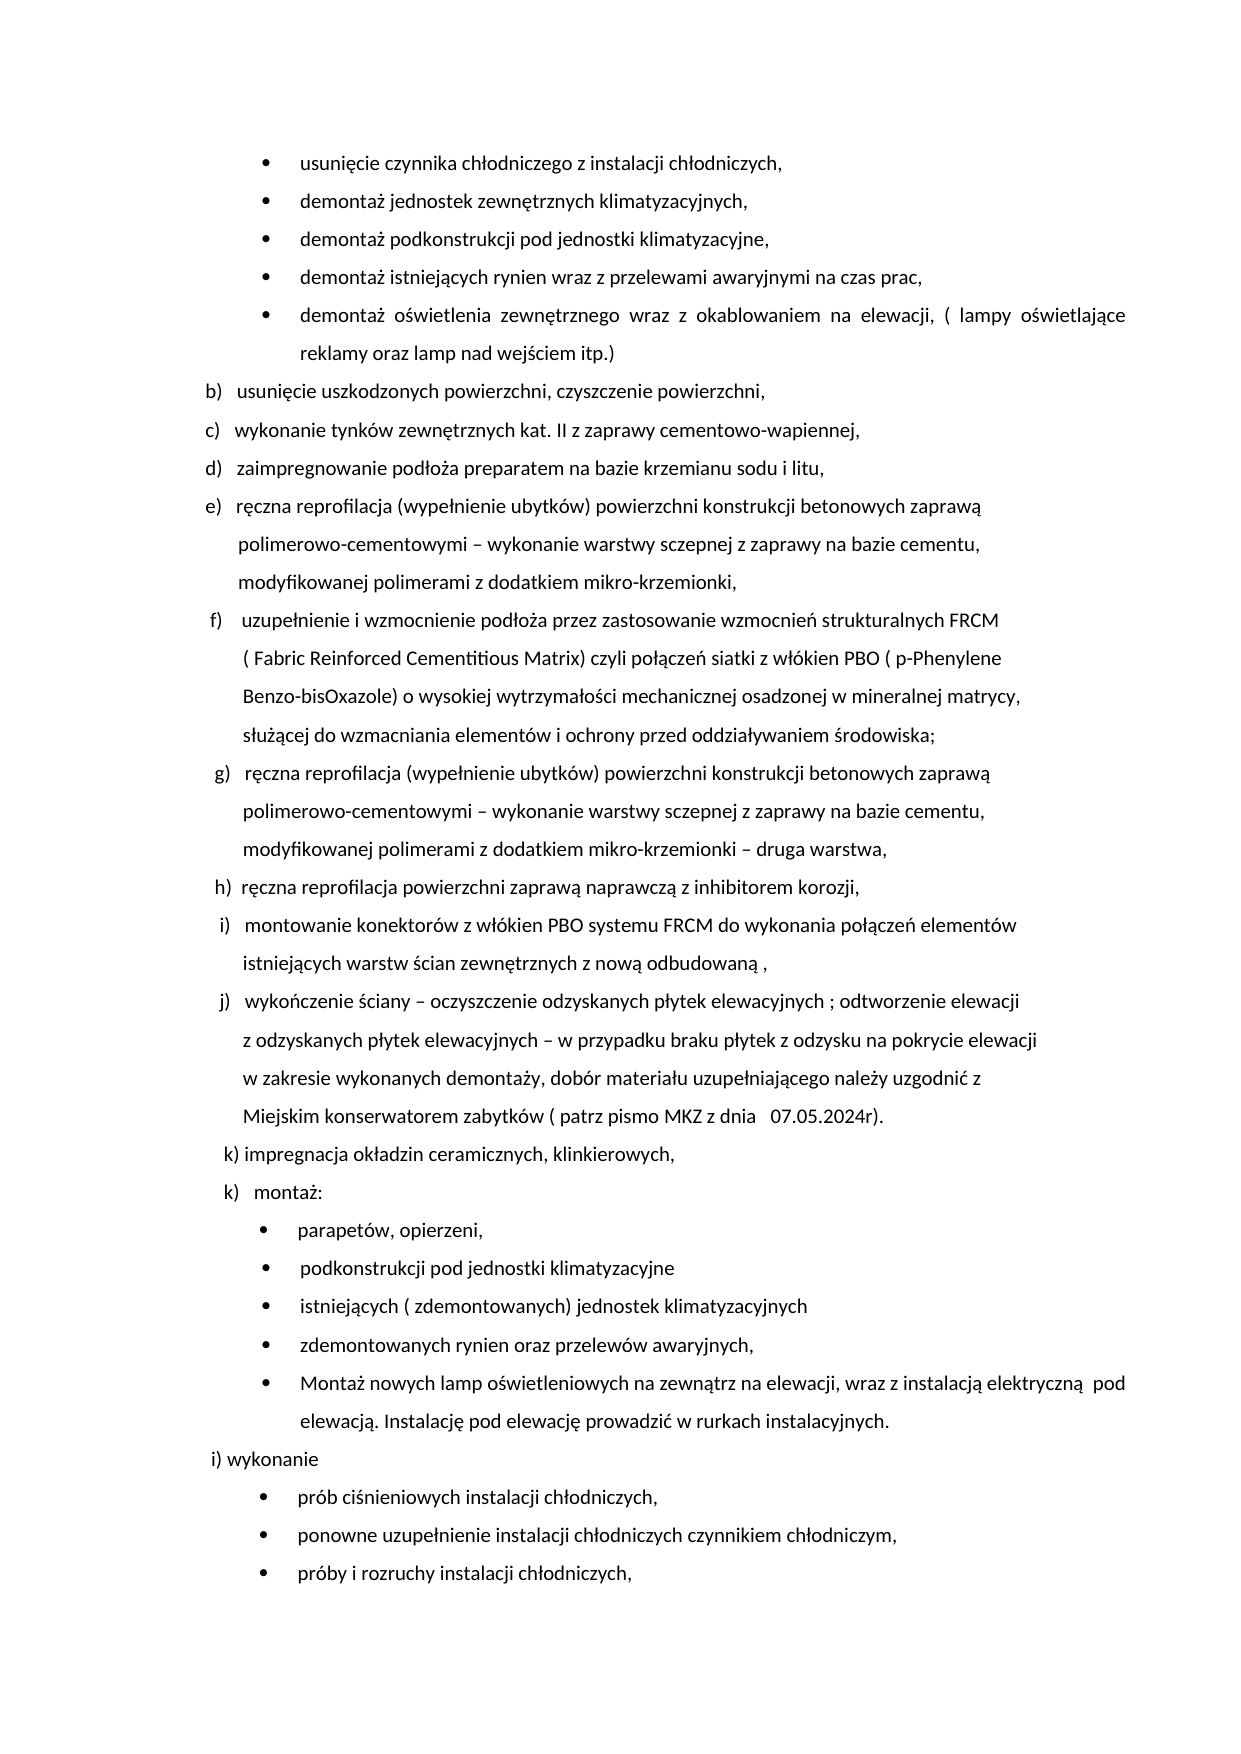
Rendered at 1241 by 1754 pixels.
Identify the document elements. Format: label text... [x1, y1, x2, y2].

text służącej do wzmacniania elementów i ochrony przed oddziaływaniem środowiska; [186, 722, 1128, 747]
list zdemontowanych rynien oraz przelewów awaryjnych, [262, 1332, 1128, 1357]
text modyfikowanej polimerami z dodatkiem mikro-krzemionki, [186, 569, 1128, 595]
text g) ręczna reprofilacja (wypełnienie ubytków) powierzchni konstrukcji betonowych zaprawą [186, 760, 1128, 785]
text c) wykonanie tynków zewnętrznych kat. II z zaprawy cementowo-wapiennej, [186, 417, 1128, 442]
list parapetów, opierzeni, [260, 1217, 1128, 1243]
text k) impregnacja okładzin ceramicznych, klinkierowych, [186, 1141, 1128, 1167]
text i) wykonanie [112, 1446, 1128, 1472]
text b) usunięcie uszkodzonych powierzchni, czyszczenie powierzchni, [186, 379, 1128, 404]
text w zakresie wykonanych demontaży, dobór materiału uzupełniającego należy uzgodnić z [186, 1065, 1128, 1090]
list demontaż istniejących rynien wraz z przelewami awaryjnymi na czas prac, [262, 264, 1128, 290]
list demontaż jednostek zewnętrznych klimatyzacyjnych, [262, 188, 1128, 213]
text z odzyskanych płytek elewacyjnych – w przypadku braku płytek z odzysku na pokrycie elewacji [186, 1027, 1128, 1052]
list ponowne uzupełnienie instalacji chłodniczych czynnikiem chłodniczym, [260, 1522, 1128, 1548]
list próby i rozruchy instalacji chłodniczych, [260, 1561, 1128, 1586]
text h) ręczna reprofilacja powierzchni zaprawą naprawczą z inhibitorem korozji, [186, 874, 1128, 900]
text j) wykończenie ściany – oczyszczenie odzyskanych płytek elewacyjnych ; odtworzenie elewacji [186, 989, 1128, 1014]
list usunięcie czynnika chłodniczego z instalacji chłodniczych, [262, 150, 1128, 175]
text e) ręczna reprofilacja (wypełnienie ubytków) powierzchni konstrukcji betonowych zaprawą [186, 493, 1128, 518]
list Montaż nowych lamp oświetleniowych na zewnątrz na elewacji, wraz z instalacją elektryczną pod elewacją. Instalację pod elewację prowadzić w rurkach instalacyjnych. [262, 1370, 1128, 1433]
list podkonstrukcji pod jednostki klimatyzacyjne [262, 1256, 1128, 1281]
list demontaż oświetlenia zewnętrznego wraz z okablowaniem na elewacji, ( lampy oświetlające reklamy oraz lamp nad wejściem itp.) [262, 302, 1128, 366]
text k) montaż: [186, 1179, 1128, 1205]
text i) montowanie konektorów z włókien PBO systemu FRCM do wykonania połączeń elementów [186, 912, 1128, 938]
list prób ciśnieniowych instalacji chłodniczych, [260, 1484, 1128, 1510]
text polimerowo-cementowymi – wykonanie warstwy sczepnej z zaprawy na bazie cementu, [186, 531, 1128, 557]
text polimerowo-cementowymi – wykonanie warstwy sczepnej z zaprawy na bazie cementu, [186, 798, 1128, 823]
text Miejskim konserwatorem zabytków ( patrz pismo MKZ z dnia 07.05.2024r). [186, 1103, 1128, 1128]
text d) zaimpregnowanie podłoża preparatem na bazie krzemianu sodu i litu, [186, 455, 1128, 480]
list demontaż podkonstrukcji pod jednostki klimatyzacyjne, [262, 226, 1128, 252]
text ( Fabric Reinforced Cementitious Matrix) czyli połączeń siatki z włókien PBO ( p-Phenylene [186, 646, 1128, 671]
text istniejących warstw ścian zewnętrznych z nową odbudowaną , [186, 951, 1128, 976]
text f) uzupełnienie i wzmocnienie podłoża przez zastosowanie wzmocnień strukturalnych FRCM [186, 607, 1128, 633]
text Benzo-bisOxazole) o wysokiej wytrzymałości mechanicznej osadzonej w mineralnej matrycy, [186, 684, 1128, 709]
text modyfikowanej polimerami z dodatkiem mikro-krzemionki – druga warstwa, [186, 836, 1128, 862]
list istniejących ( zdemontowanych) jednostek klimatyzacyjnych [262, 1294, 1128, 1319]
